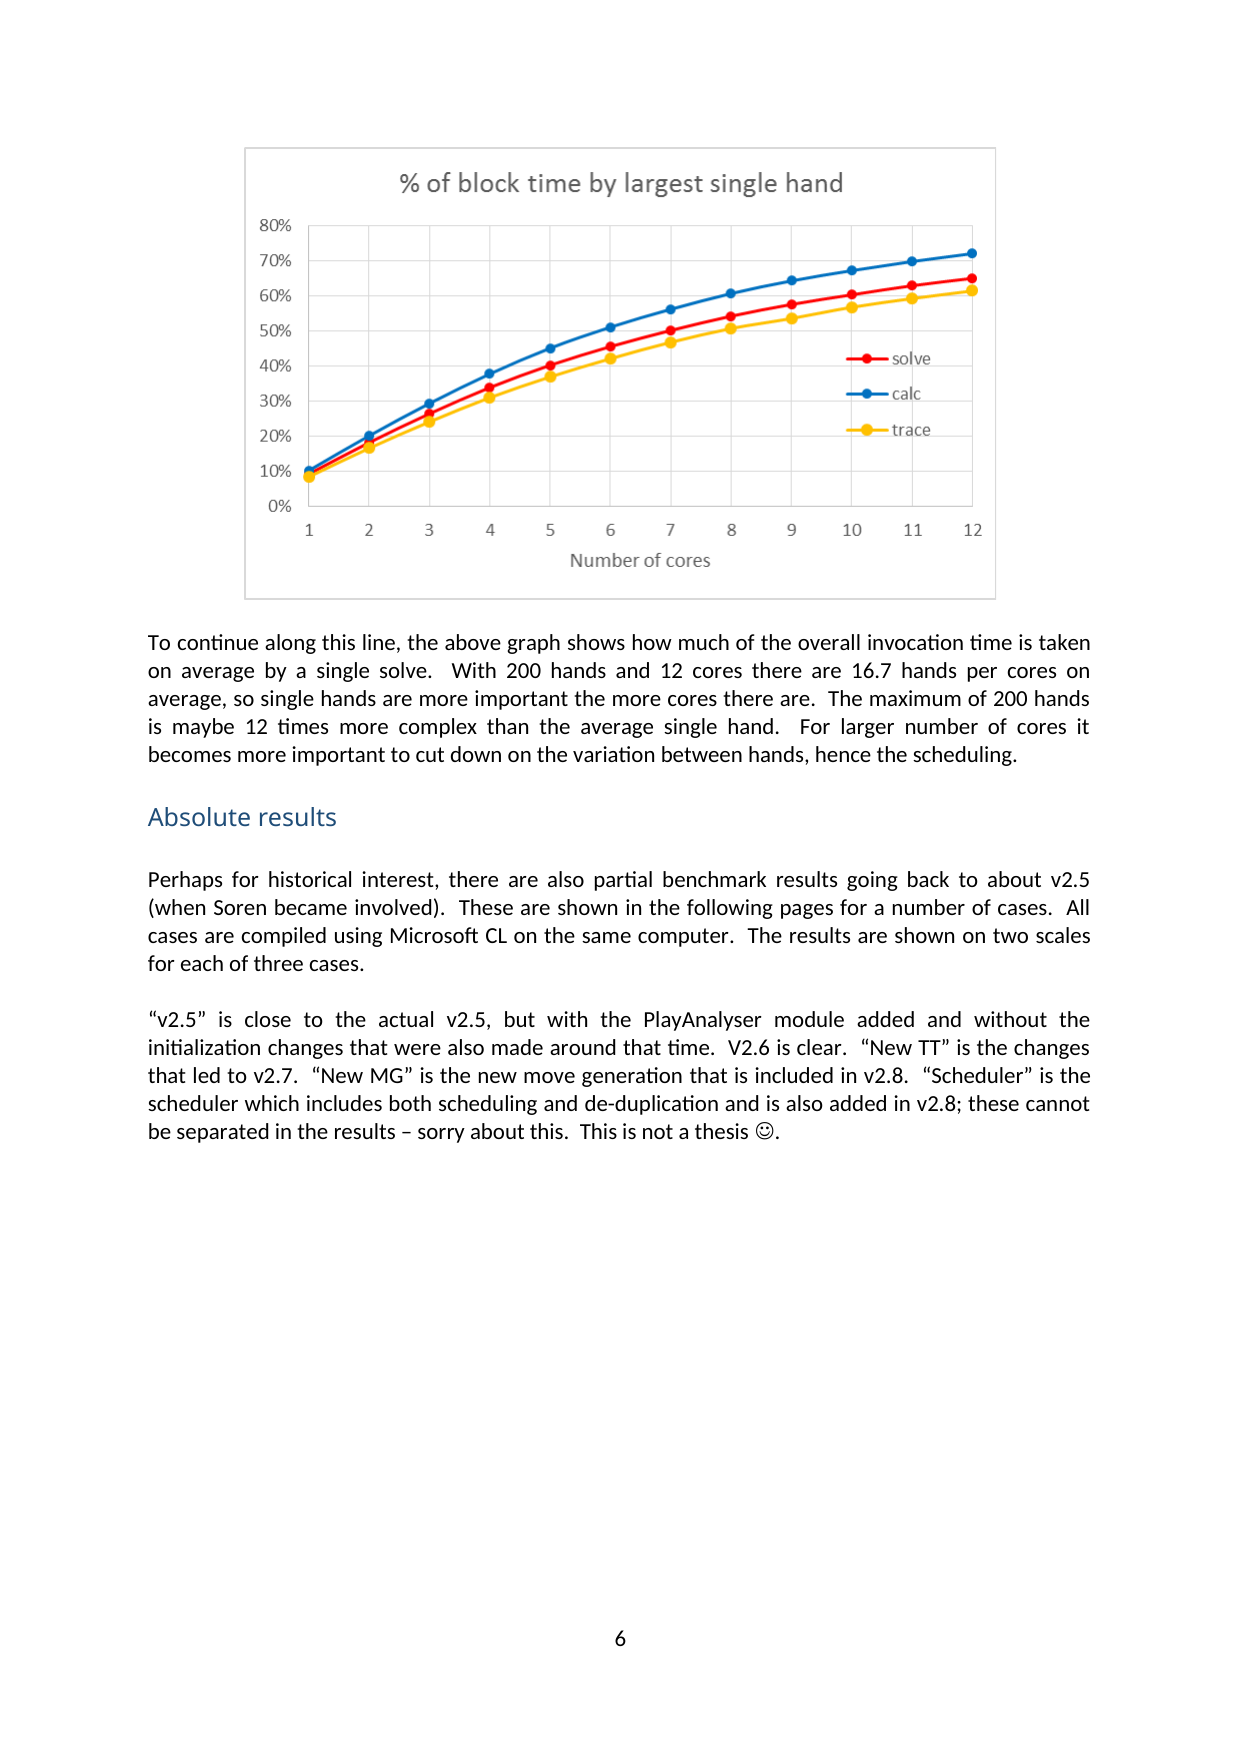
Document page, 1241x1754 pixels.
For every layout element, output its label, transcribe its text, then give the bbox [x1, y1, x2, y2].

text “v2.5” is close to the actual v2.5, but with the PlayAnalyser module added and without the initialization changes that were also made around that time. V2.6 is clear. “New TT” is the changes that led to v2.7. “New MG” is the new move generation that is included in v2.8. “Scheduler” is the scheduler which includes both scheduling and de-duplication and is also added in v2.8; these cannot be separated in the results – sorry about this. This is not a thesis . [148, 1005, 1093, 1145]
text To continue along this line, the above graph shows how much of the overall invocation time is taken on average by a single solve. With 200 hands and 12 cores there are 16.7 hands per cores on average, so single hands are more important the more cores there are. The maximum of 200 hands is maybe 12 times more complex than the average single hand. For larger number of cores it becomes more important to cut down on the variation between hands, hence the scheduling. [148, 628, 1093, 768]
text Perhaps for historical interest, there are also partial benchmark results going back to about v2.5 (when Soren became involved). These are shown in the following pages for a number of cases. All cases are compiled using Microsoft CL on the same computer. The results are shown on two scales for each of three cases. [148, 865, 1093, 977]
picture [244, 147, 997, 600]
subtitle Absolute results [148, 800, 1093, 834]
